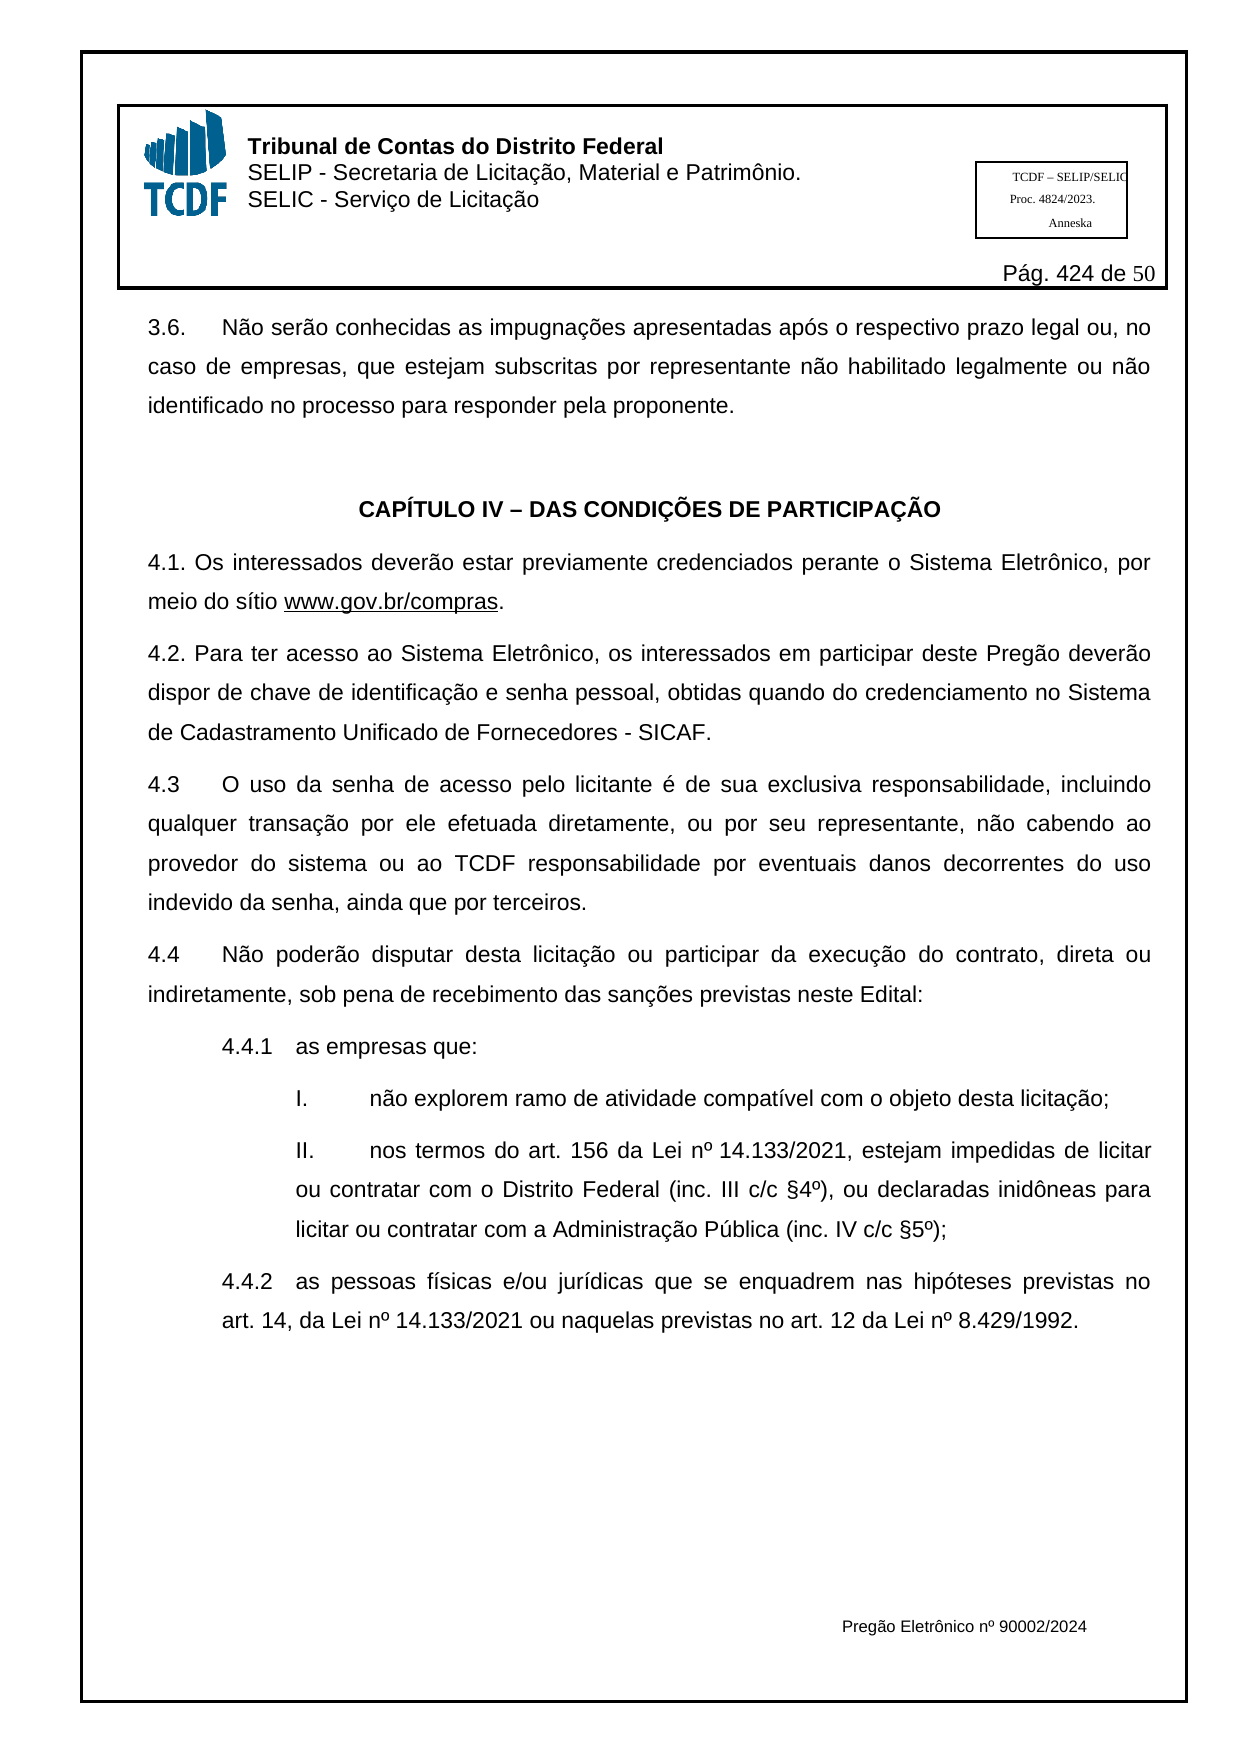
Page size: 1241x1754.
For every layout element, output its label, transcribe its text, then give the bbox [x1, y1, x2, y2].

picture [129, 107, 241, 218]
text II. nos termos do art. 156 da Lei nº 14.133/2021, estejam impedidas de licitar ou contratar com o Distrito Federal (inc. III c/c §4º), ou declaradas inidôneas para licitar ou contratar com a Administração Pública (inc. IV c/c §5º); [295, 1137, 1152, 1242]
text 4.4.1 as empresas que: [222, 1033, 1152, 1059]
text CAPÍTULO IV – DAS CONDIÇÕES DE PARTICIPAÇÃO [148, 496, 1152, 523]
text 4.1. Os interessados deverão estar previamente credenciados perante o Sistema Eletrônico, por meio do sítio www.gov.br/compras. [148, 548, 1152, 614]
text 4.2. Para ter acesso ao Sistema Eletrônico, os interessados em participar deste Pregão deverão dispor de chave de identificação e senha pessoal, obtidas quando do credenciamento no Sistema de Cadastramento Unificado de Fornecedores - SICAF. [148, 640, 1152, 745]
text 4.3 O uso da senha de acesso pelo licitante é de sua exclusiva responsabilidade, incluindo qualquer transação por ele efetuada diretamente, ou por seu representante, não cabendo ao provedor do sistema ou ao TCDF responsabilidade por eventuais danos decorrentes do uso indevido da senha, ainda que por terceiros. [148, 771, 1152, 916]
text 4.4 Não poderão disputar desta licitação ou participar da execução do contrato, direta ou indiretamente, sob pena de recebimento das sanções previstas neste Edital: [148, 941, 1152, 1007]
text 4.4.2 as pessoas físicas e/ou jurídicas que se enquadrem nas hipóteses previstas no art. 14, da Lei nº 14.133/2021 ou naquelas previstas no art. 12 da Lei nº 8.429/1992. [222, 1268, 1152, 1333]
text 3.6. Não serão conhecidas as impugnações apresentadas após o respectivo prazo legal ou, no caso de empresas, que estejam subscritas por representante não habilitado legalmente ou não identificado no processo para responder pela proponente. [148, 313, 1152, 419]
text I. não explorem ramo de atividade compatível com o objeto desta licitação; [295, 1085, 1152, 1111]
